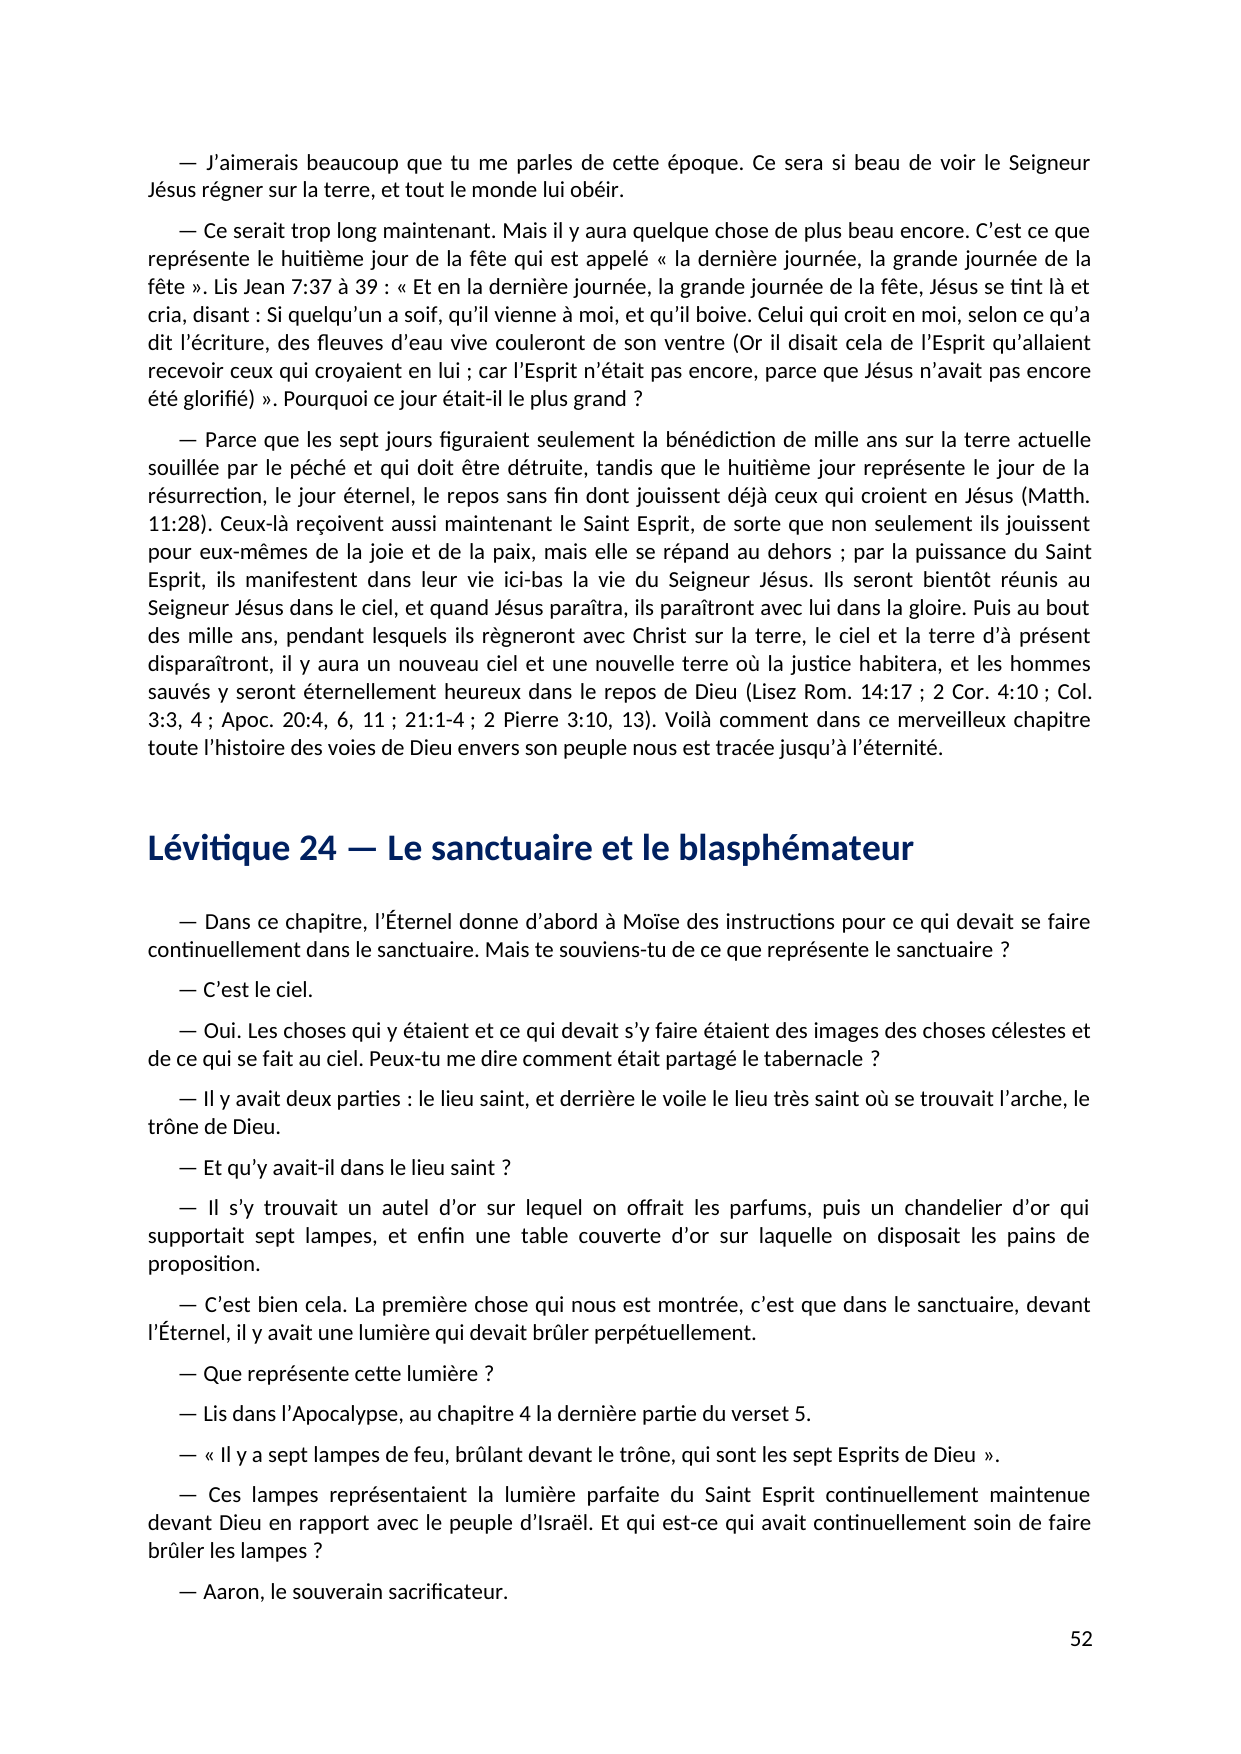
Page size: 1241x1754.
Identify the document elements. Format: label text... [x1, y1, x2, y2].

text — Aaron, le souverain sacrificateur. [148, 1577, 1093, 1605]
text — « Il y a sept lampes de feu, brûlant devant le trône, qui sont les sept Esprits de Dieu ». [148, 1440, 1093, 1468]
text — Que représente cette lumière ? [148, 1359, 1093, 1387]
text — Oui. Les choses qui y étaient et ce qui devait s’y faire étaient des images des choses célestes et de ce qui se fait au ciel. Peux-tu me dire comment était partagé le tabernacle ? [148, 1016, 1093, 1072]
text — C’est le ciel. [148, 975, 1093, 1003]
text — Il s’y trouvait un autel d’or sur lequel on offrait les parfums, puis un chandelier d’or qui supportait sept lampes, et enfin une table couverte d’or sur laquelle on disposait les pains de proposition. [148, 1193, 1093, 1278]
text — Il y avait deux parties : le lieu saint, et derrière le voile le lieu très saint où se trouvait l’arche, le trône de Dieu. [148, 1084, 1093, 1141]
text — Ce serait trop long maintenant. Mais il y aura quelque chose de plus beau encore. C’est ce que représente le huitième jour de la fête qui est appelé « la dernière journée, la grande journée de la fête ». Lis Jean 7:37 à 39 : « Et en la dernière journée, la grande journée de la fête, Jésus se tint là et cria, disant : Si quelqu’un a soif, qu’il vienne à moi, et qu’il boive. Celui qui croit en moi, selon ce qu’a dit l’écriture, des fleuves d’eau vive couleront de son ventre (Or il disait cela de l’Esprit qu’allaient recevoir ceux qui croyaient en lui ; car l’Esprit n’était pas encore, parce que Jésus n’avait pas encore été glorifié) ». Pourquoi ce jour était-il le plus grand ? [148, 216, 1093, 412]
text — Dans ce chapitre, l’Éternel donne d’abord à Moïse des instructions pour ce qui devait se faire continuellement dans le sanctuaire. Mais te souviens-tu de ce que représente le sanctuaire ? [148, 907, 1093, 963]
text — J’aimerais beaucoup que tu me parles de cette époque. Ce sera si beau de voir le Seigneur Jésus régner sur la terre, et tout le monde lui obéir. [148, 148, 1093, 204]
text — C’est bien cela. La première chose qui nous est montrée, c’est que dans le sanctuaire, devant l’Éternel, il y avait une lumière qui devait brûler perpétuellement. [148, 1290, 1093, 1346]
text — Ces lampes représentaient la lumière parfaite du Saint Esprit continuellement maintenue devant Dieu en rapport avec le peuple d’Israël. Et qui est-ce qui avait continuellement soin de faire brûler les lampes ? [148, 1480, 1093, 1564]
text — Parce que les sept jours figuraient seulement la bénédiction de mille ans sur la terre actuelle souillée par le péché et qui doit être détruite, tandis que le huitième jour représente le jour de la résurrection, le jour éternel, le repos sans fin dont jouissent déjà ceux qui croient en Jésus (Matth. 11:28). Ceux-là reçoivent aussi maintenant le Saint Esprit, de sorte que non seulement ils jouissent pour eux-mêmes de la joie et de la paix, mais elle se répand au dehors ; par la puissance du Saint Esprit, ils manifestent dans leur vie ici-bas la vie du Seigneur Jésus. Ils seront bientôt réunis au Seigneur Jésus dans le ciel, et quand Jésus paraîtra, ils paraîtront avec lui dans la gloire. Puis au bout des mille ans, pendant lesquels ils règneront avec Christ sur la terre, le ciel et la terre d’à présent disparaîtront, il y aura un nouveau ciel et une nouvelle terre où la justice habitera, et les hommes sauvés y seront éternellement heureux dans le repos de Dieu (Lisez Rom. 14:17 ; 2 Cor. 4:10 ; Col. 3:3, 4 ; Apoc. 20:4, 6, 11 ; 21:1-4 ; 2 Pierre 3:10, 13). Voilà comment dans ce merveilleux chapitre toute l’histoire des voies de Dieu envers son peuple nous est tracée jusqu’à l’éternité. [148, 425, 1093, 761]
subtitle Lévitique 24 — Le sanctuaire et le blasphémateur [148, 823, 1093, 869]
text — Lis dans l’Apocalypse, au chapitre 4 la dernière partie du verset 5. [148, 1399, 1093, 1427]
text — Et qu’y avait-il dans le lieu saint ? [148, 1153, 1093, 1181]
